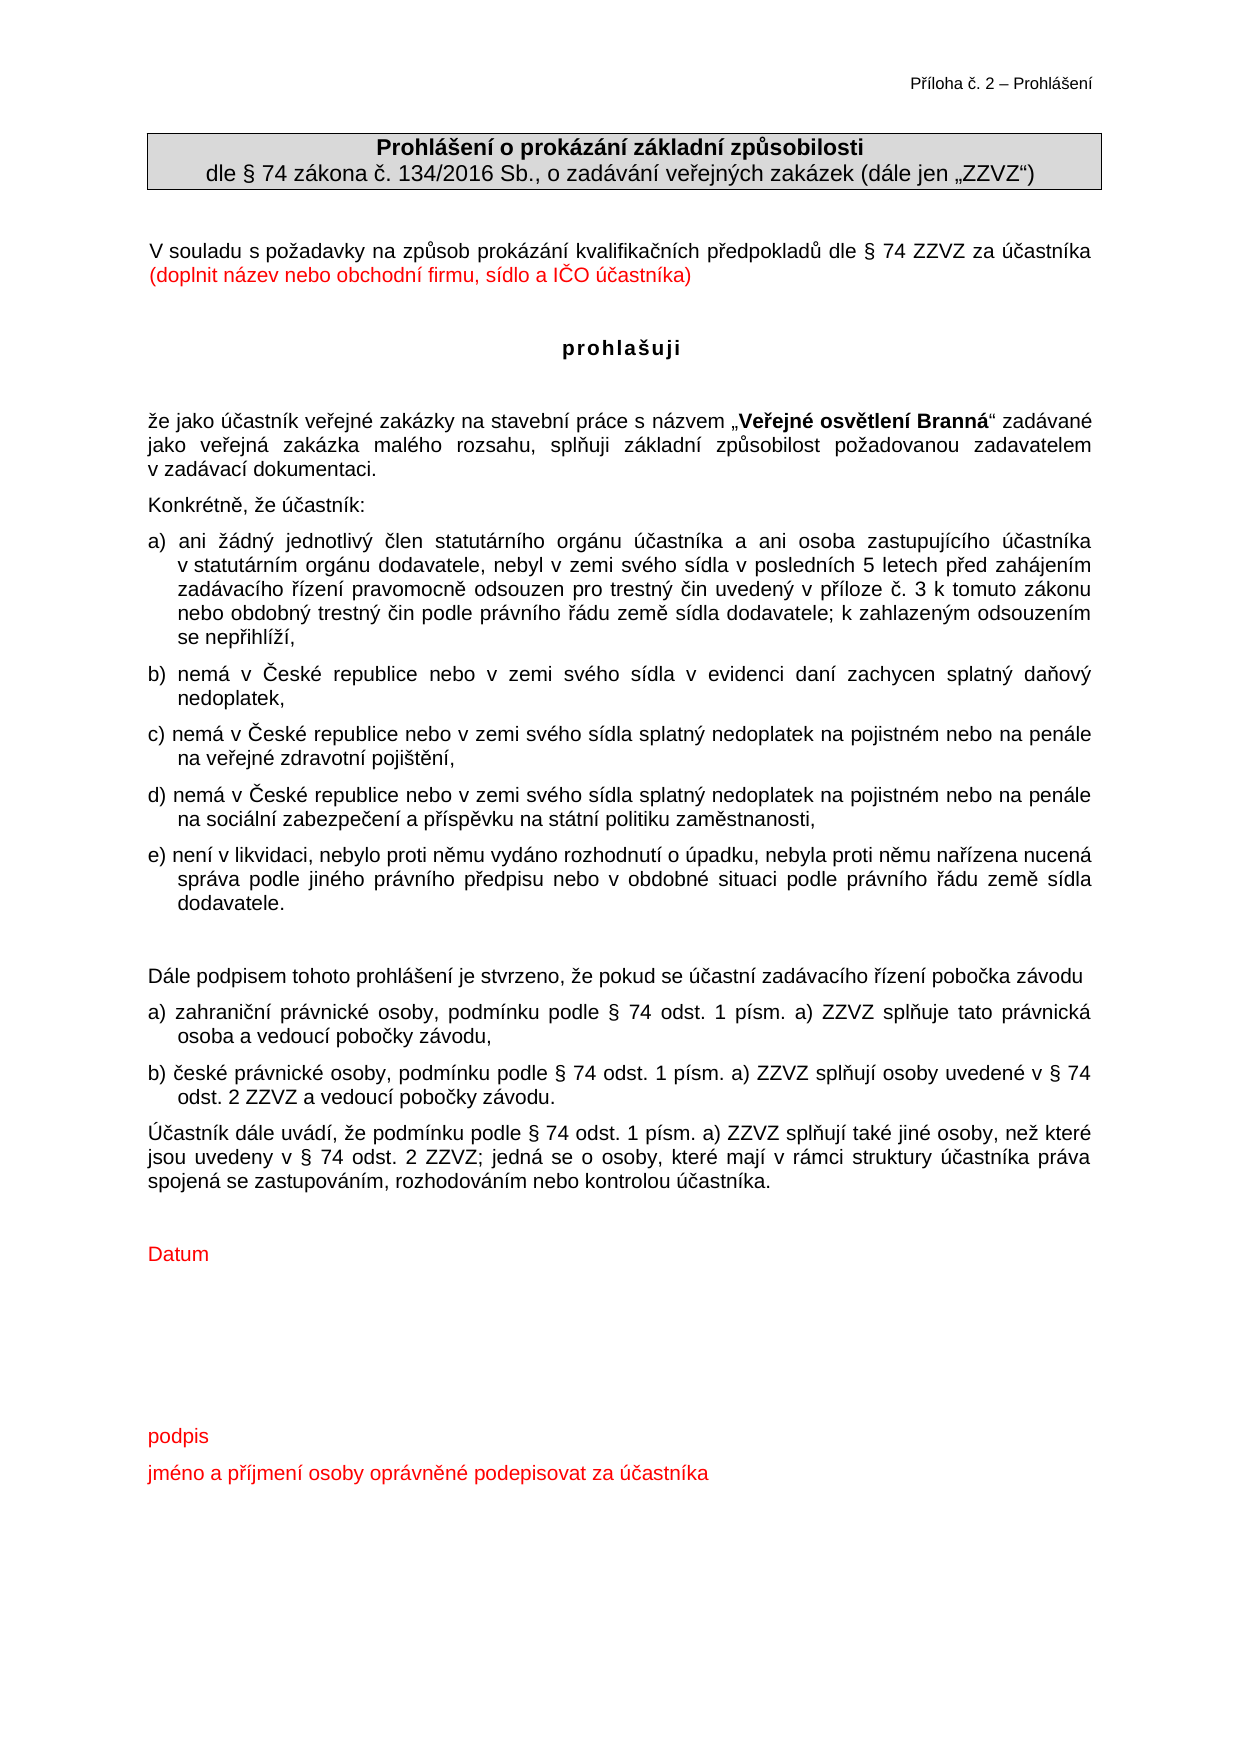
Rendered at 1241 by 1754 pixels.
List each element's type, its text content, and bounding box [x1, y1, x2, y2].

text c) nemá v České republice nebo v zemi svého sídla splatný nedoplatek na pojistném nebo na penále na veřejné zdravotní pojištění, [148, 722, 1093, 770]
text b) české právnické osoby, podmínku podle § 74 odst. 1 písm. a) ZZVZ splňují osoby uvedené v § 74 odst. 2 ZZVZ a vedoucí pobočky závodu. [148, 1061, 1093, 1108]
text že jako účastník veřejné zakázky na stavební práce s názvem „Veřejné osvětlení Branná“ zadávané jako veřejná zakázka malého rozsahu, splňuji základní způsobilost požadovanou zadavatelem v zadávací dokumentaci. [148, 408, 1093, 480]
text Dále podpisem tohoto prohlášení je stvrzeno, že pokud se účastní zadávacího řízení pobočka závodu [148, 964, 1093, 988]
text Konkrétně, že účastník: [148, 493, 1093, 517]
text e) není v likvidaci, nebylo proti němu vydáno rozhodnutí o úpadku, nebyla proti němu nařízena nucená správa podle jiného právního předpisu nebo v obdobné situaci podle právního řádu země sídla dodavatele. [148, 843, 1093, 915]
text Účastník dále uvádí, že podmínku podle § 74 odst. 1 písm. a) ZZVZ splňují také jiné osoby, než které jsou uvedeny v § 74 odst. 2 ZZVZ; jedná se o osoby, které mají v rámci struktury účastníka práva spojená se zastupováním, rozhodováním nebo kontrolou účastníka. [148, 1121, 1093, 1193]
text jméno a příjmení osoby oprávněné podepisovat za účastníka [148, 1461, 1093, 1484]
text V souladu s požadavky na způsob prokázání kvalifikačních předpokladů dle § 74 ZZVZ za účastníka (doplnit název nebo obchodní firmu, sídlo a IČO účastníka) [149, 239, 1093, 287]
text Prohlášení o prokázání základní způsobilosti [148, 134, 1101, 159]
text prohlašuji [149, 336, 1093, 359]
text Datum [148, 1242, 1093, 1266]
text podpis [148, 1424, 1093, 1448]
text a) zahraniční právnické osoby, podmínku podle § 74 odst. 1 písm. a) ZZVZ splňuje tato právnická osoba a vedoucí pobočky závodu, [148, 1000, 1093, 1048]
text a) ani žádný jednotlivý člen statutárního orgánu účastníka a ani osoba zastupujícího účastníka v statutárním orgánu dodavatele, nebyl v zemi svého sídla v posledních 5 letech před zahájením zadávacího řízení pravomocně odsouzen pro trestný čin uvedený v příloze č. 3 k tomuto zákonu nebo obdobný trestný čin podle právního řádu země sídla dodavatele; k zahlazeným odsouzením se nepřihlíží, [148, 529, 1093, 649]
text dle § 74 zákona č. 134/2016 Sb., o zadávání veřejných zakázek (dále jen „ZZVZ“) [148, 159, 1101, 189]
text b) nemá v České republice nebo v zemi svého sídla v evidenci daní zachycen splatný daňový nedoplatek, [148, 662, 1093, 709]
text d) nemá v České republice nebo v zemi svého sídla splatný nedoplatek na pojistném nebo na penále na sociální zabezpečení a příspěvku na státní politiku zaměstnanosti, [148, 782, 1093, 830]
